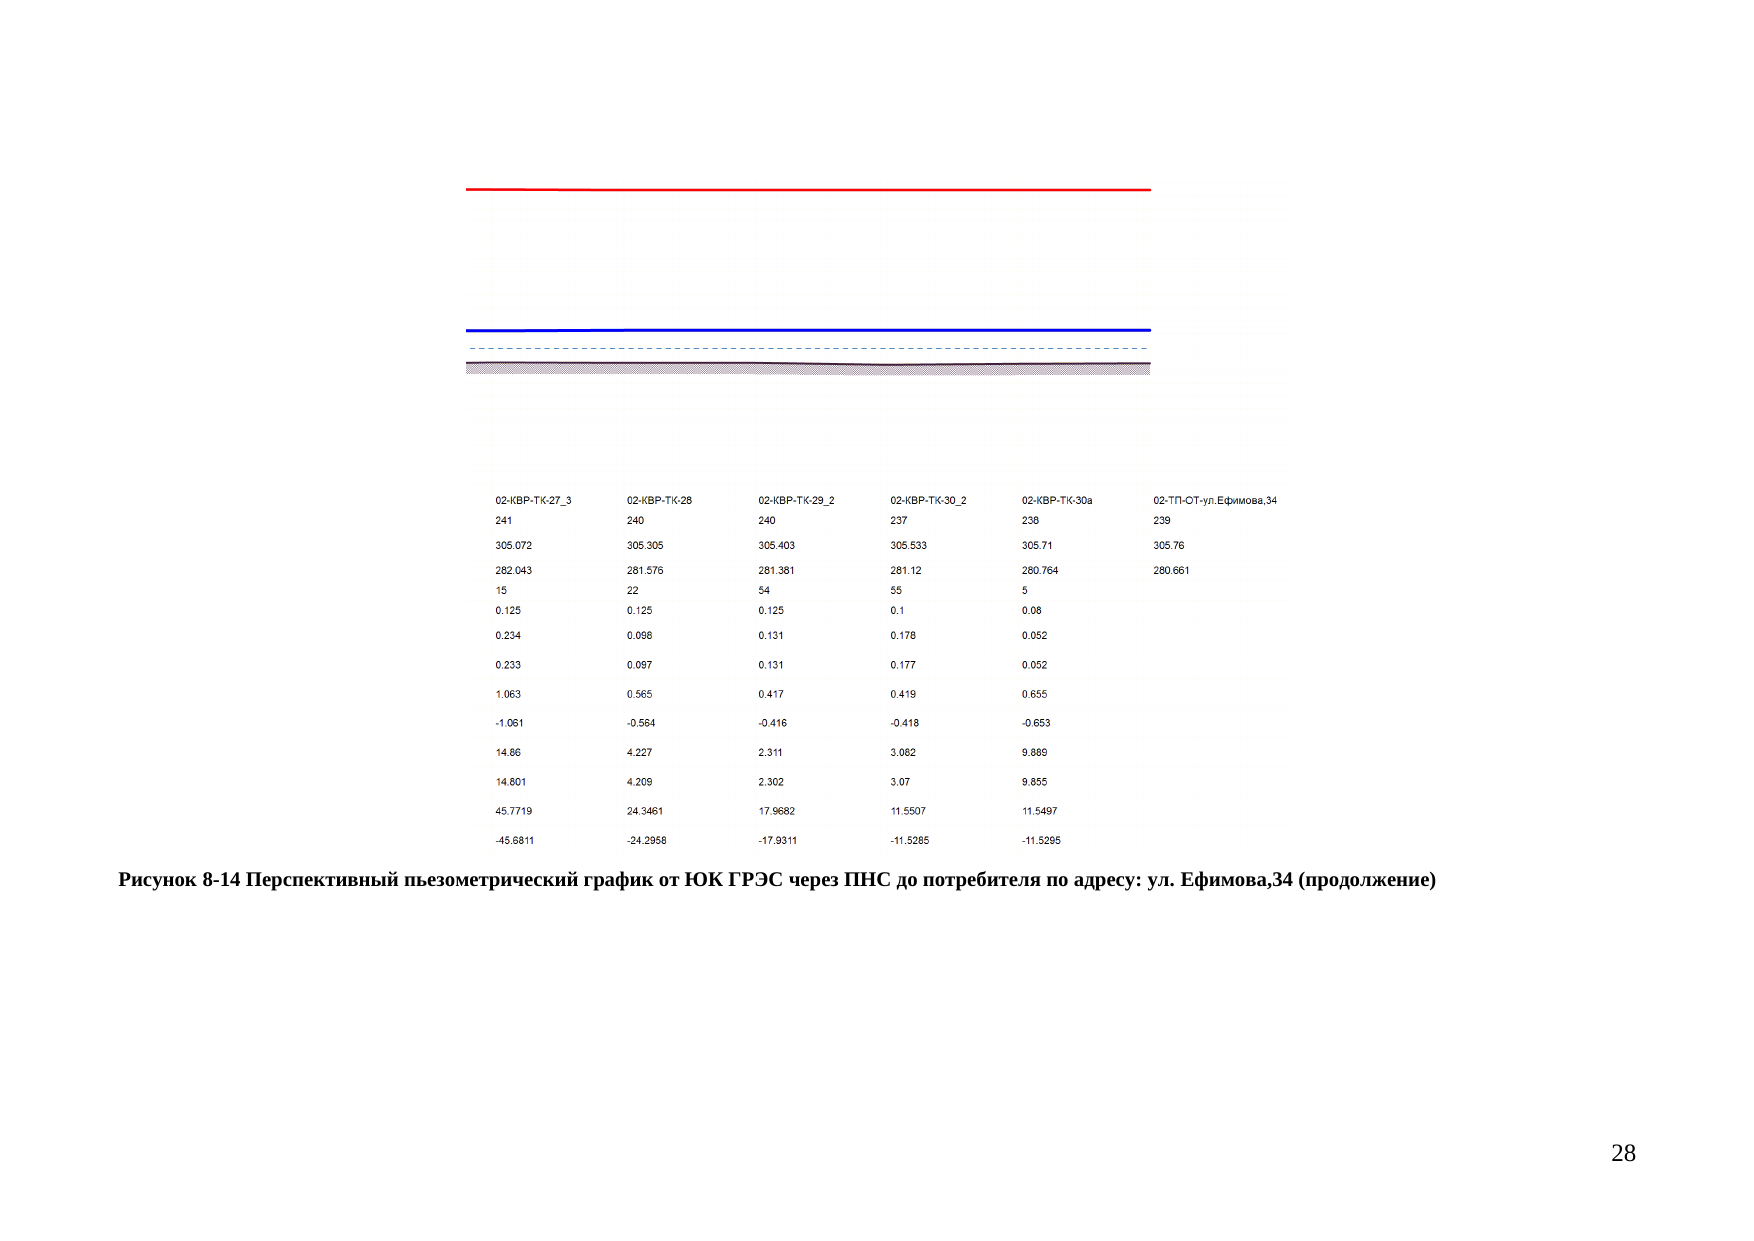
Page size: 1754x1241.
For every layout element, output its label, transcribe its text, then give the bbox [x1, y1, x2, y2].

picture [466, 177, 1289, 855]
text Рисунок 8-14 Перспективный пьезометрический график от ЮК ГРЭС через ПНС до потребителя по адресу: ул. Ефимова,34 (продолжение) [118, 867, 1636, 891]
